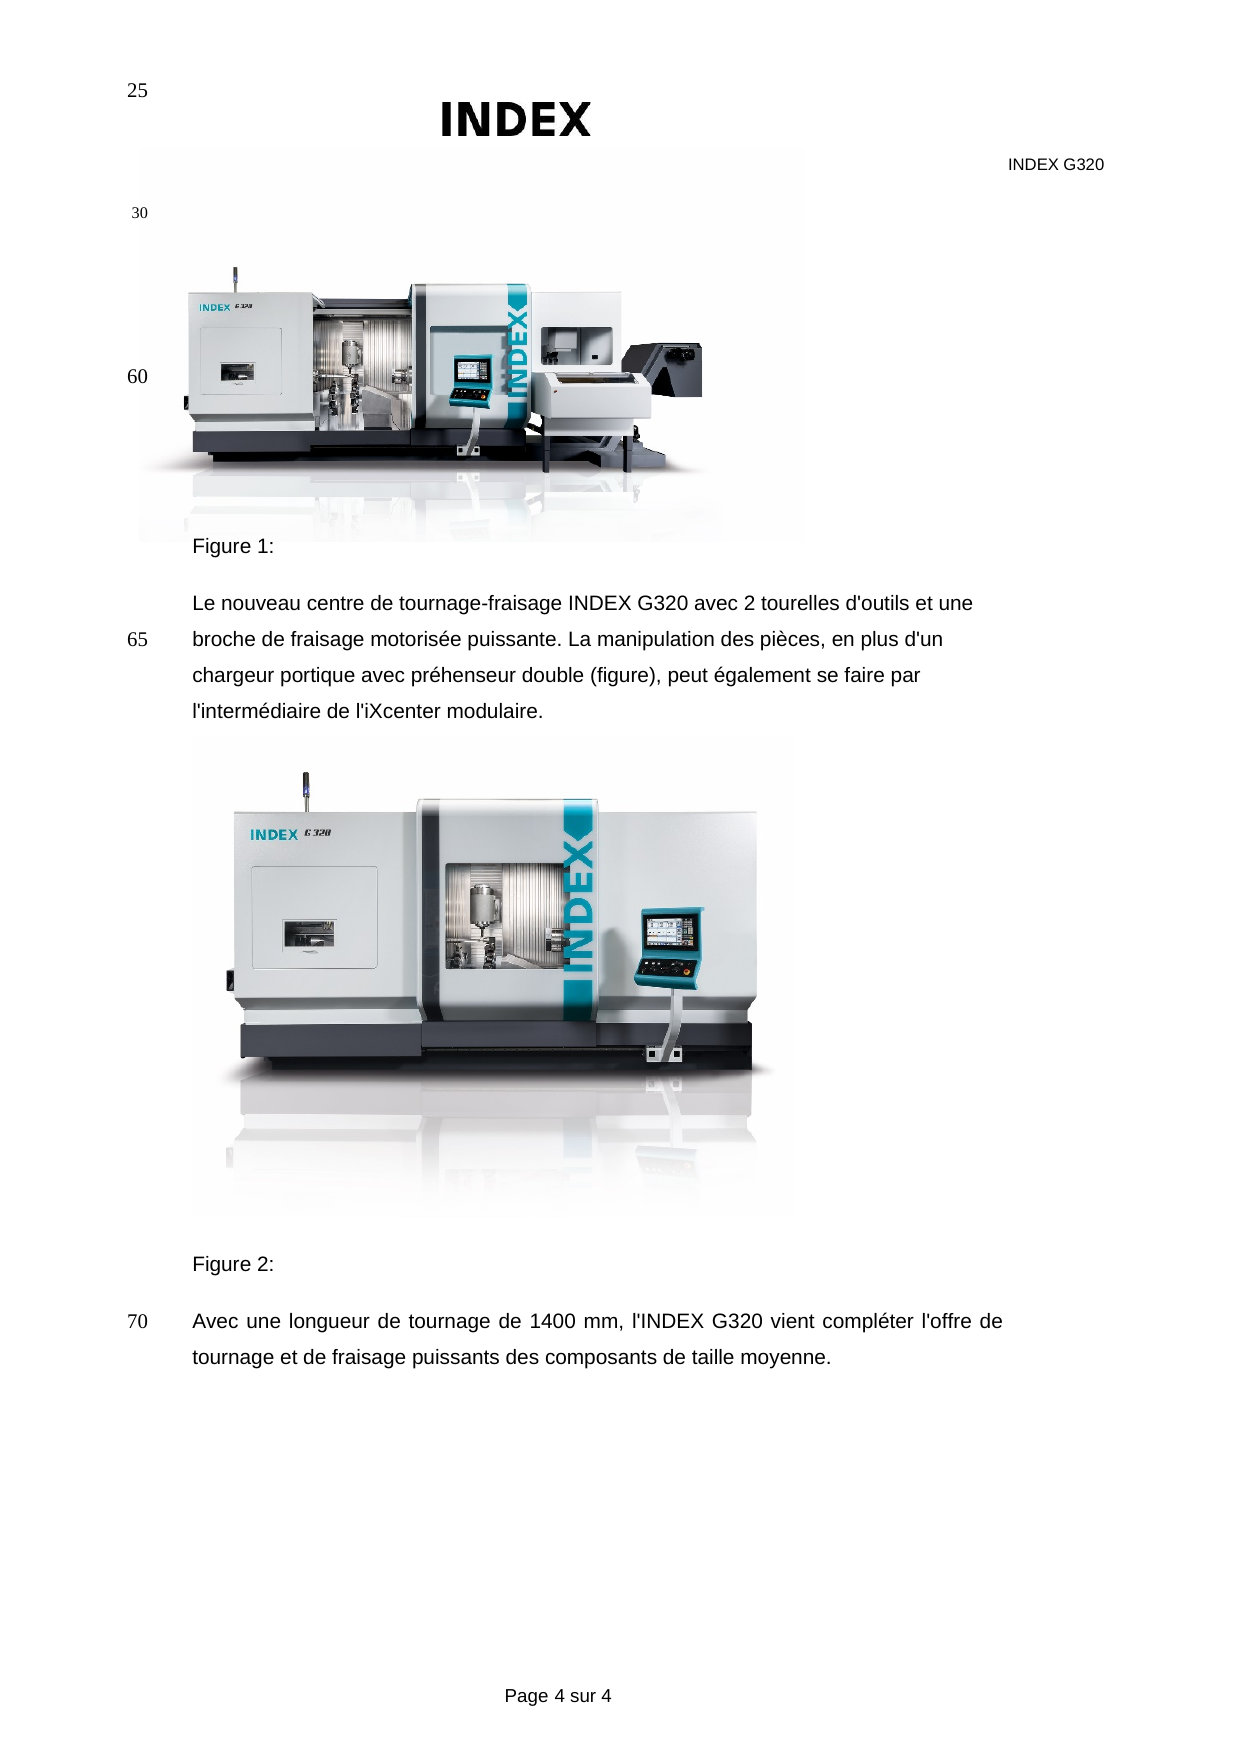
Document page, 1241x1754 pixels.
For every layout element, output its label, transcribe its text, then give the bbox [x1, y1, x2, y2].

picture [139, 148, 806, 542]
picture [442, 102, 591, 136]
text Avec une longueur de tournage de 1400 mm, l'INDEX G320 vient compléter l'offre de tournage et de fraisage puissants des composants de taille moyenne. [192, 1309, 1004, 1369]
text Figure 1: [192, 534, 1004, 558]
text Figure 2: [192, 1252, 1004, 1276]
picture [192, 737, 794, 1217]
